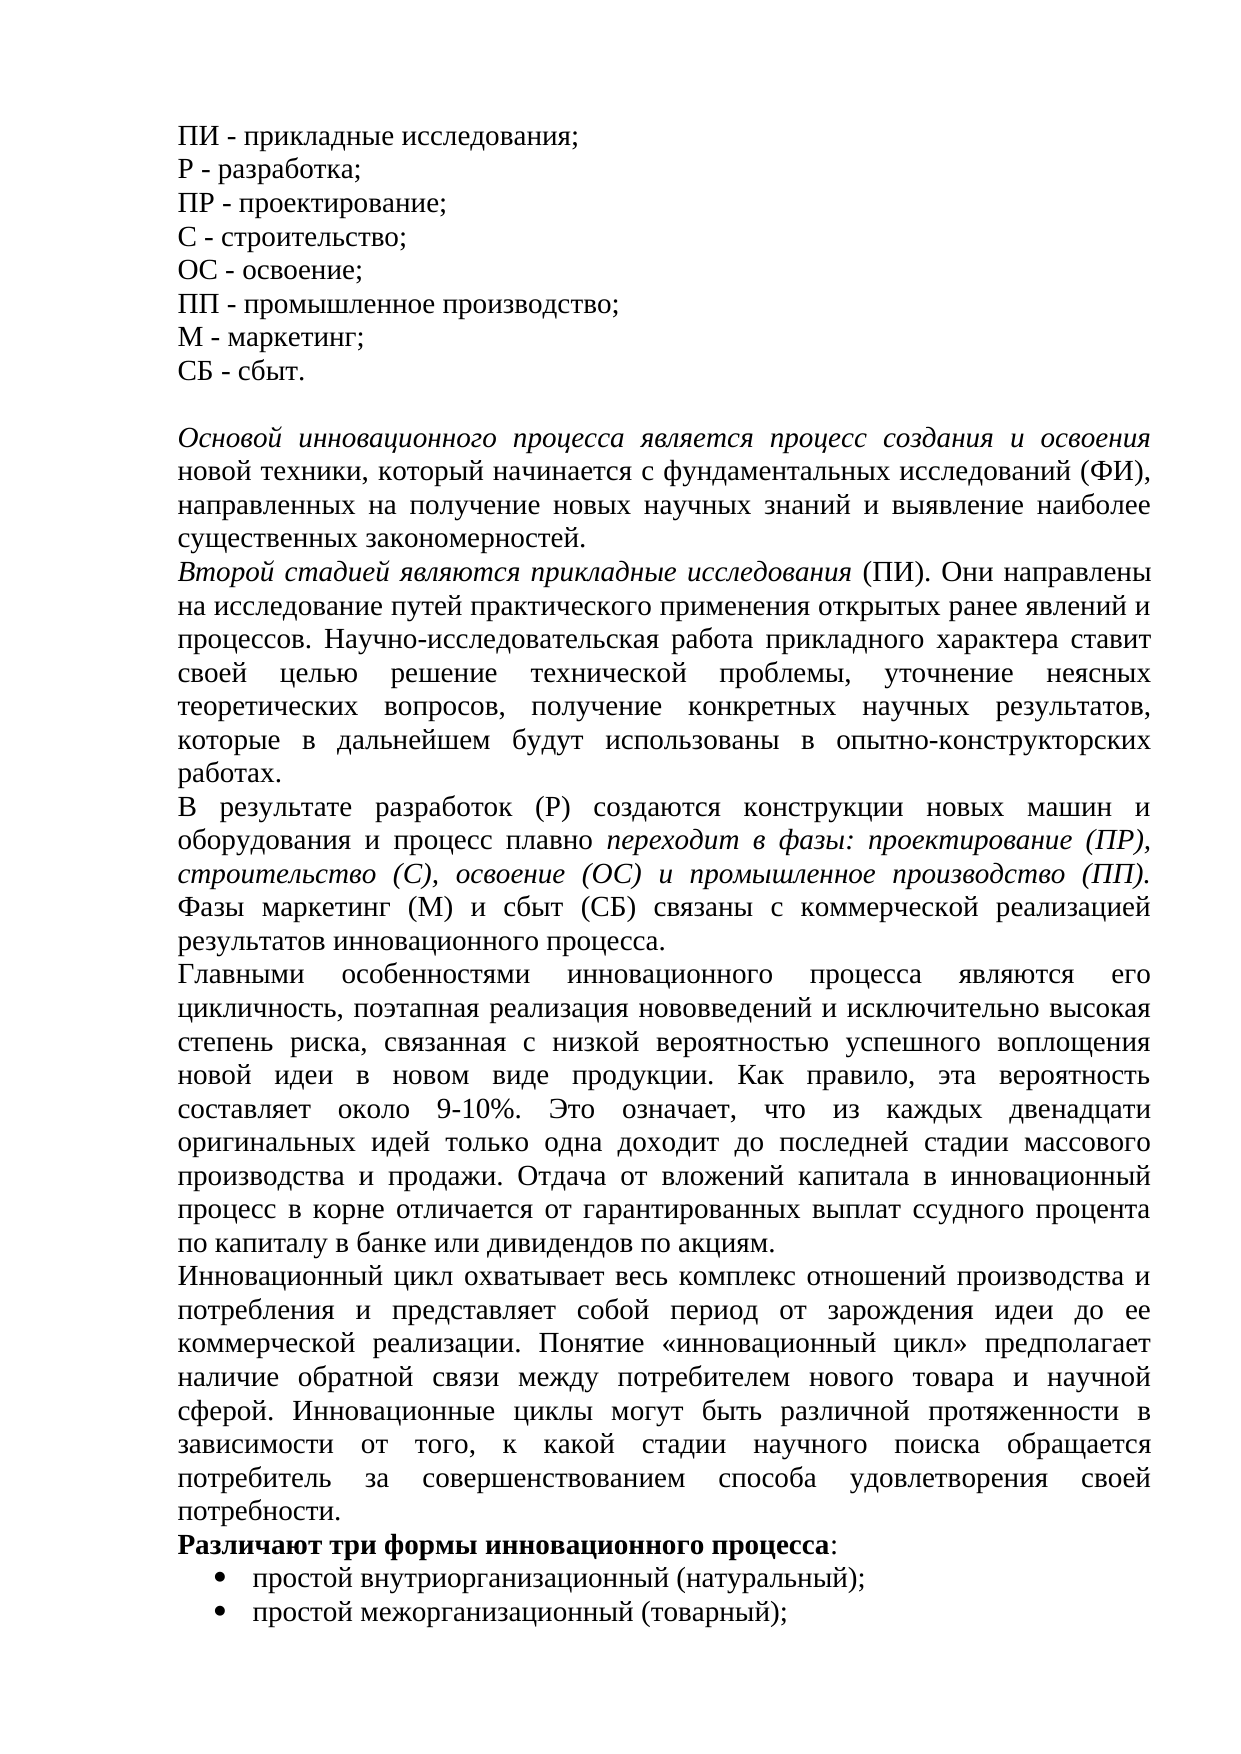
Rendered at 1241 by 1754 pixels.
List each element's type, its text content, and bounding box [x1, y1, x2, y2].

text Инновационный цикл охватывает весь комплекс отношений производства и потребления и представляет собой период от зарождения идеи до ее коммерческой реализации. Понятие «инновационный цикл» предполагает наличие обратной связи между потребителем нового товара и научной сферой. Инновационные циклы могут быть различной протяженности в зависимости от того, к какой стадии научного поиска обращается потребитель за совершенствованием способа удовлетворения своей потребности. [177, 1258, 1152, 1527]
text С - строительство; [177, 219, 1152, 252]
text Основой инновационного процесса является процесс создания и освоения новой техники, который начинается с фундаментальных исследований (ФИ), направленных на получение новых научных знаний и выявление наиболее существенных закономерностей. [177, 420, 1152, 554]
text ПП - промышленное производство; [177, 286, 1152, 319]
text В результате разработок (Р) создаются конструкции новых машин и оборудования и процесс плавно переходит в фазы: проектирование (ПР), строительство (С), освоение (ОС) и промышленное производство (ПП). Фазы маркетинг (М) и сбыт (СБ) связаны с коммерческой реализацией результатов инновационного процесса. [177, 789, 1152, 957]
list простой межорганизационный (товарный); [215, 1594, 1152, 1628]
text ПР - проектирование; [177, 185, 1152, 219]
text ОС - освоение; [177, 252, 1152, 286]
text СБ - сбыт. [177, 353, 1152, 386]
text Второй стадией являются прикладные исследования (ПИ). Они направлены на исследование путей практического применения открытых ранее явлений и процессов. Научно-исследовательская работа прикладного характера ставит своей целью решение технической проблемы, уточнение неясных теоретических вопросов, получение конкретных научных результатов, которые в дальнейшем будут использованы в опытно-конструкторских работах. [177, 554, 1152, 789]
list простой внутриорганизационный (натуральный); [215, 1560, 1152, 1594]
text ПИ - прикладные исследования; [177, 118, 1152, 152]
text Р - разработка; [177, 152, 1152, 185]
text Различают три формы инновационного процесса: [177, 1527, 1152, 1560]
text М - маркетинг; [177, 319, 1152, 353]
text Главными особенностями инновационного процесса являются его цикличность, поэтапная реализация нововведений и исключительно высокая степень риска, связанная с низкой вероятностью успешного воплощения новой идеи в новом виде продукции. Как правило, эта вероятность составляет около 9-10%. Это означает, что из каждых двенадцати оригинальных идей только одна доходит до последней стадии массового производства и продажи. Отдача от вложений капитала в инновационный процесс в корне отличается от гарантированных выплат ссудного процента по капиталу в банке или дивидендов по акциям. [177, 957, 1152, 1258]
